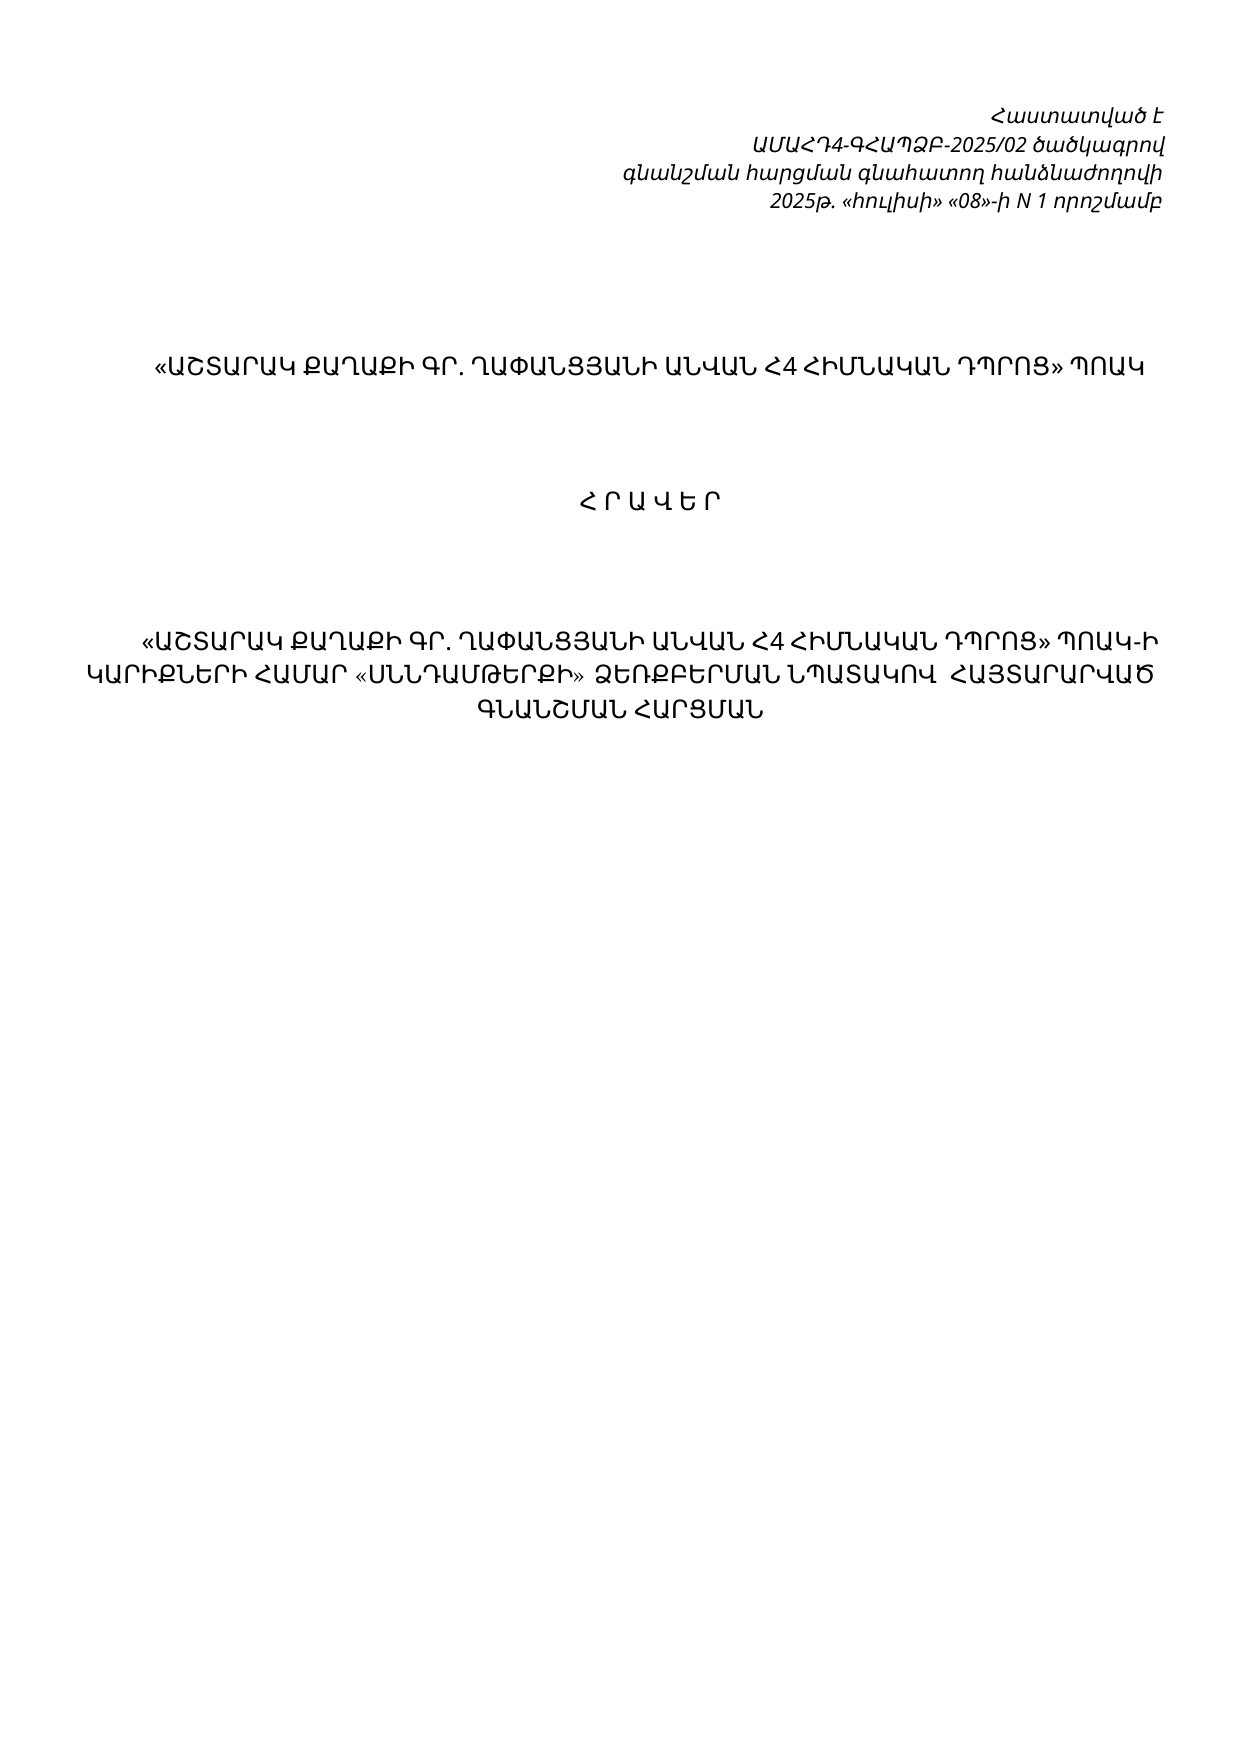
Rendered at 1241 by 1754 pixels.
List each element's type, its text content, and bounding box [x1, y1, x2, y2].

text «ԱՇՏԱՐԱԿ ՔԱՂԱՔԻ ԳՐ. ՂԱՓԱՆՑՅԱՆԻ ԱՆՎԱՆ Հ4 ՀԻՄՆԱԿԱՆ ԴՊՐՈՑ» ՊՈԱԿ-Ի ԿԱՐԻՔՆԵՐԻ ՀԱՄԱՐ ՍՆՆԴԱՄԹԵՐՔԻ ՁԵՌՔԲԵՐՄԱՆ ՆՊԱՏԱԿՈՎ ՀԱՅՏԱՐԱՐՎԱԾ ԳՆԱՆՇՄԱՆ ՀԱՐՑՄԱՆ [75, 623, 1166, 725]
text ԱՄԱՀԴ4-ԳՀԱՊՁԲ-2025/02 ծածկագրով [75, 130, 1165, 158]
text Հ Ր Ա Վ Ե Ր [75, 483, 1166, 517]
text «ԱՇՏԱՐԱԿ ՔԱՂԱՔԻ ԳՐ. ՂԱՓԱՆՑՅԱՆԻ ԱՆՎԱՆ Հ4 ՀԻՄՆԱԿԱՆ ԴՊՐՈՑ» ՊՈԱԿ [75, 349, 1166, 383]
text Հաստատված է [75, 101, 1165, 130]
text գնանշման հարցման գնահատող հանձնաժողովի [75, 158, 1165, 187]
text 2025թ. «հուլիսի» «08»-ի N 1 որոշմամբ [75, 187, 1165, 215]
